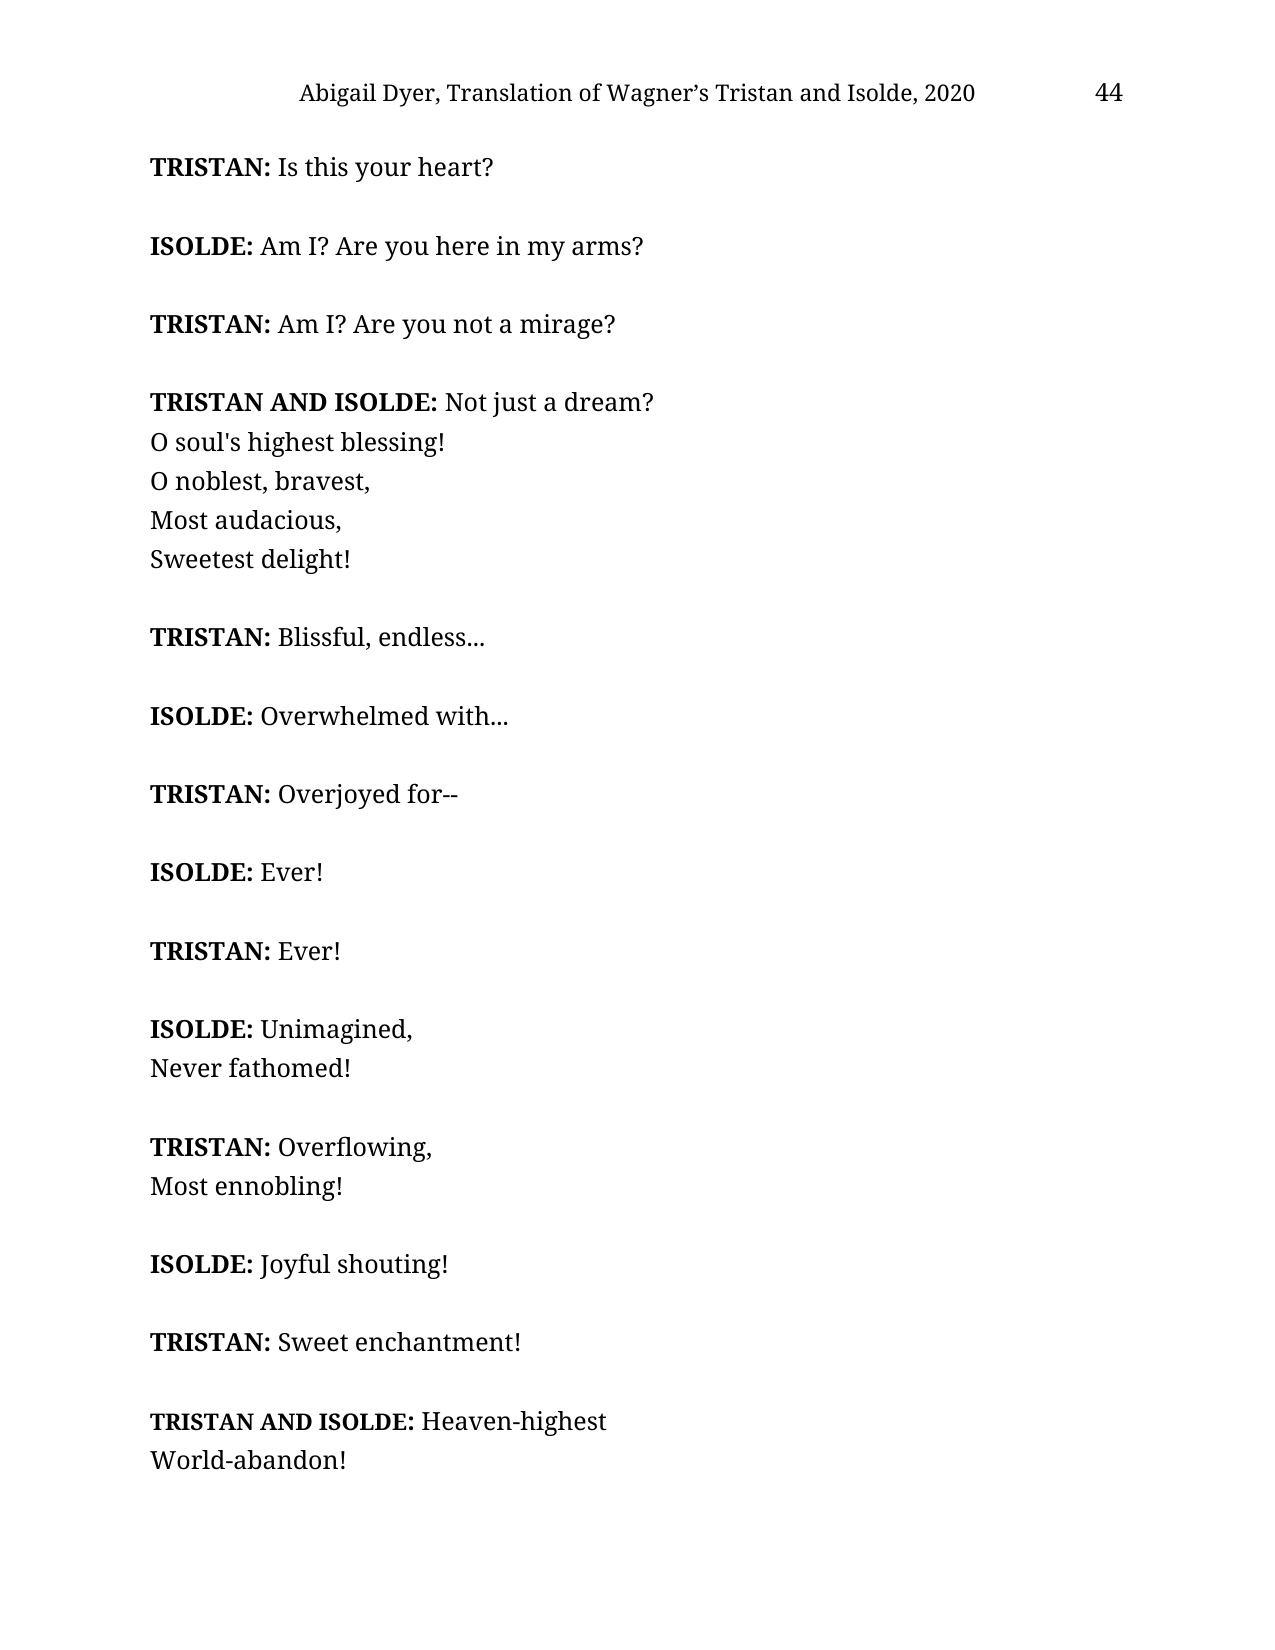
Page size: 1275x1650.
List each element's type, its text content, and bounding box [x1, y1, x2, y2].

text Never fathomed! [150, 1051, 1125, 1085]
text ISOLDE: Am I? Are you here in my arms? [150, 228, 1125, 262]
text TRISTAN: Overjoyed for-- [150, 777, 1125, 811]
text TRISTAN: Sweet enchantment! [150, 1325, 1125, 1359]
text TRISTAN AND ISOLDE: Heaven-highest [150, 1403, 1125, 1437]
text Most audacious, [150, 502, 1125, 537]
text ISOLDE: Unimagined, [150, 1012, 1125, 1046]
text World-abandon! [150, 1442, 1125, 1477]
text Most ennobling! [150, 1168, 1125, 1202]
text TRISTAN: Blissful, endless... [150, 620, 1125, 654]
text TRISTAN: Am I? Are you not a mirage? [150, 307, 1125, 341]
text TRISTAN AND ISOLDE: Not just a dream? [150, 385, 1125, 419]
text Sweetest delight! [150, 542, 1125, 576]
text TRISTAN: Is this your heart? [150, 150, 1125, 184]
text ISOLDE: Joyful shouting! [150, 1247, 1125, 1281]
text O noblest, bravest, [150, 463, 1125, 497]
text ISOLDE: Ever! [150, 855, 1125, 889]
text TRISTAN: Ever! [150, 933, 1125, 967]
text ISOLDE: Overwhelmed with... [150, 698, 1125, 732]
text O soul's highest blessing! [150, 424, 1125, 458]
text TRISTAN: Overflowing, [150, 1129, 1125, 1163]
